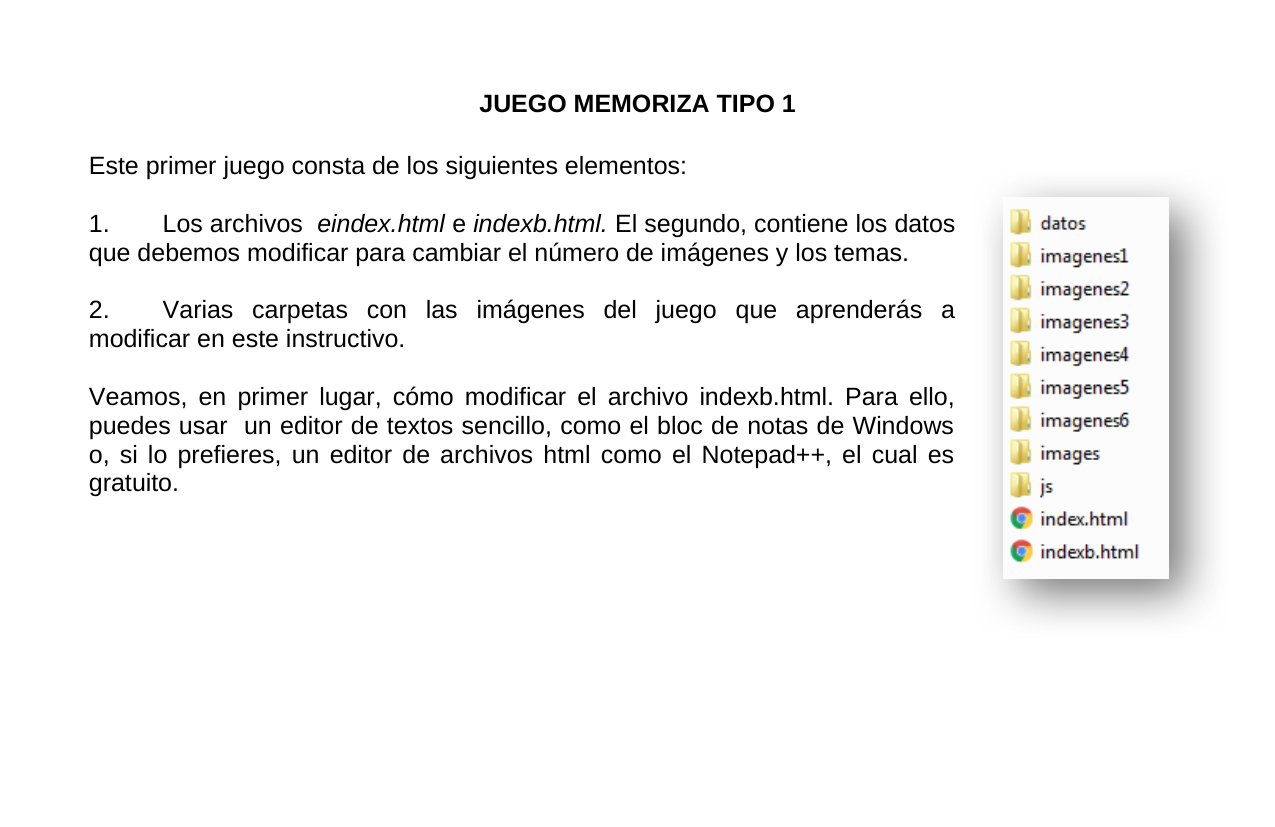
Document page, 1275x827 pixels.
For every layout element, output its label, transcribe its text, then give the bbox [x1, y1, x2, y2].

picture [1003, 197, 1169, 579]
list Los archivos eindex.html e indexb.html. El segundo, contiene los datos que debemos modificar para cambiar el número de imágenes y los temas. [89, 209, 992, 266]
text Veamos, en primer lugar, cómo modificar el archivo indexb.html. Para ello, puedes usar un editor de textos sencillo, como el bloc de notas de Windows o, si lo prefieres, un editor de archivos html como el Notepad++, el cual es gratuito. [89, 382, 985, 497]
text Este primer juego consta de los siguientes elementos: [89, 151, 1186, 179]
list Varias carpetas con las imágenes del juego que aprenderás a modificar en este instructivo. [89, 295, 985, 353]
text JUEGO MEMORIZA TIPO 1 [89, 89, 1186, 117]
